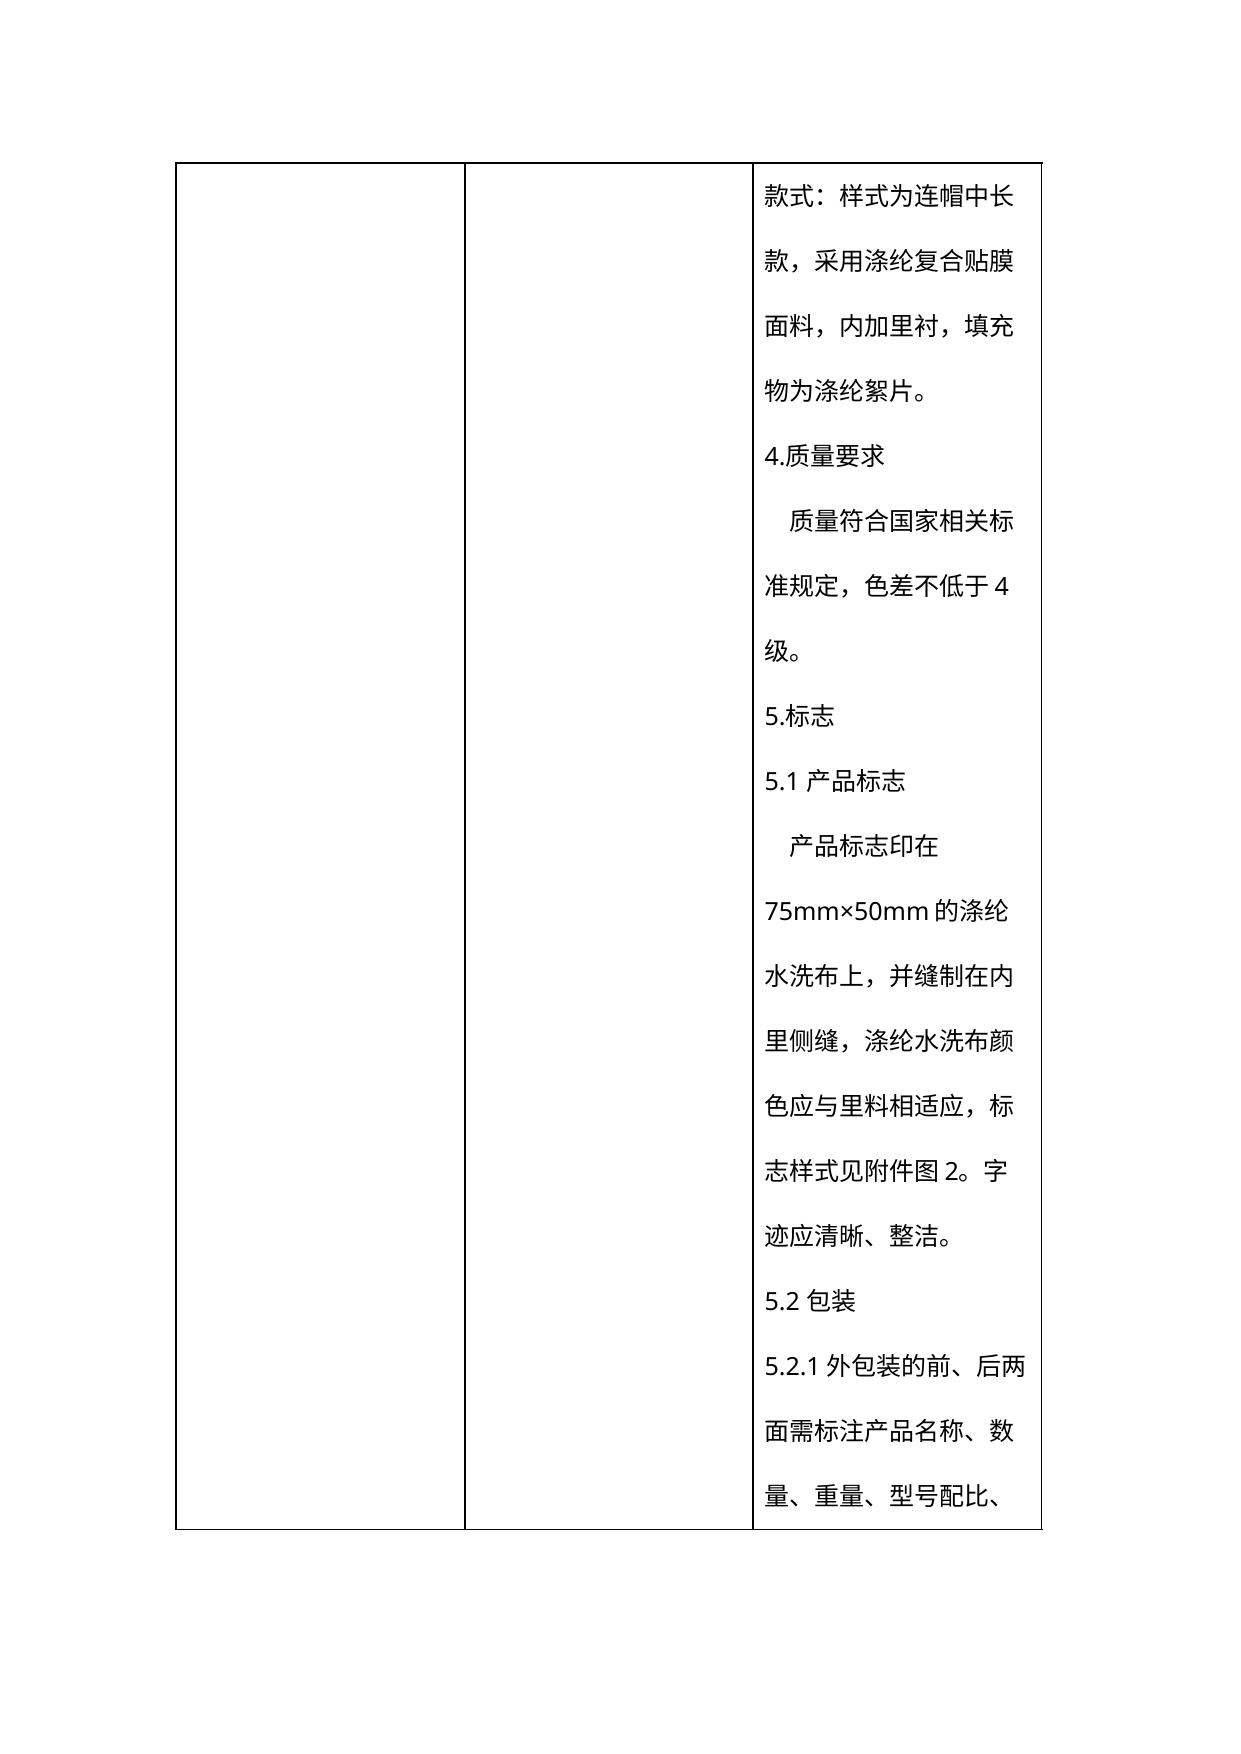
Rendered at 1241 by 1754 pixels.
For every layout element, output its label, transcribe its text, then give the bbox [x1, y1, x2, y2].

table_cell [466, 164, 752, 1528]
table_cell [754, 164, 1041, 1528]
table_cell 1 [177, 164, 464, 1528]
